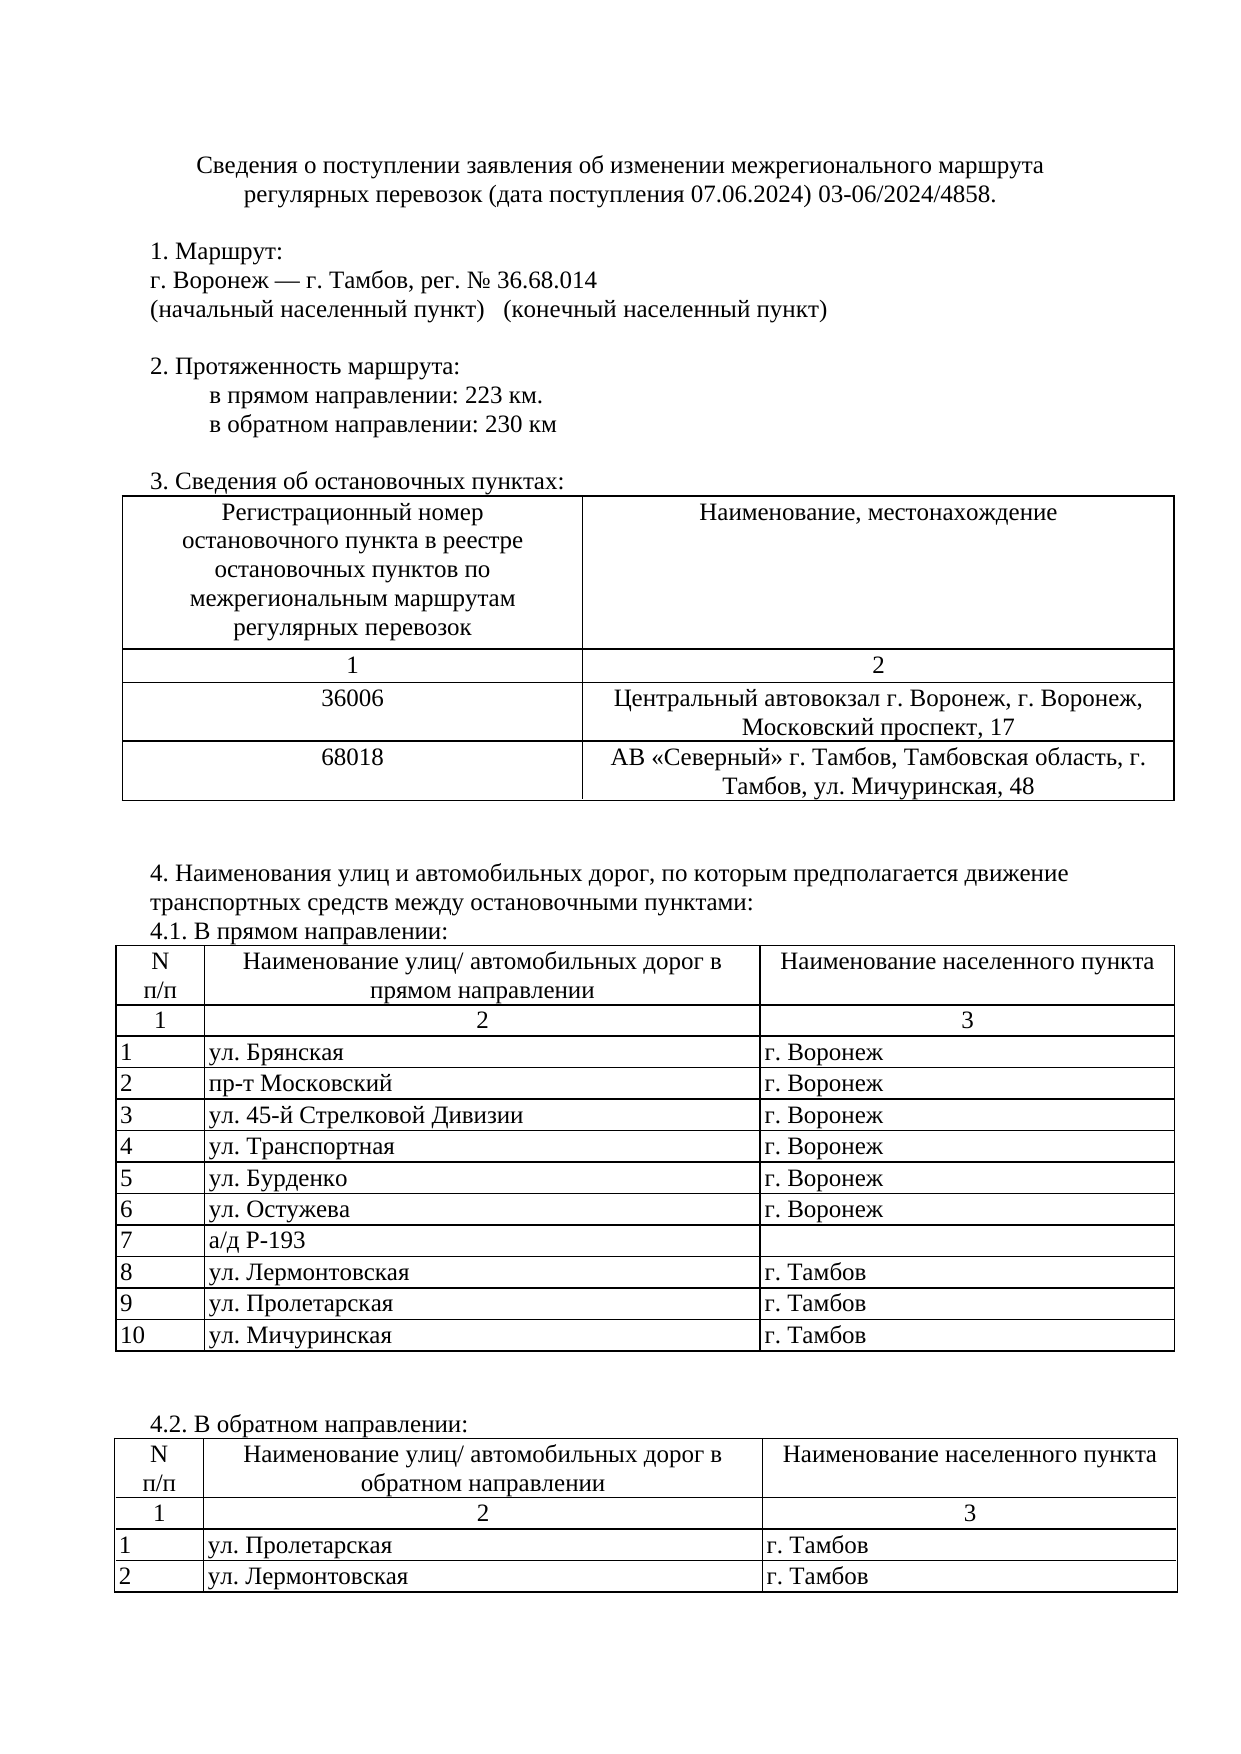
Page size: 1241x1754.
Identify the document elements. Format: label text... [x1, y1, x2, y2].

table_cell 1 [117, 1006, 204, 1035]
table_cell 8 [117, 1257, 204, 1287]
table_header Наименование населенного пункта [763, 1439, 1177, 1497]
table_cell 2 [117, 1068, 204, 1098]
table_cell ул. Пролетарская [205, 1289, 759, 1318]
text 4.2. В обратном направлении: [150, 1409, 1090, 1438]
table_cell г. Воронеж [761, 1037, 1174, 1067]
table_cell 3 [117, 1100, 204, 1130]
table_cell г. Воронеж [761, 1068, 1174, 1098]
table_cell 2 [204, 1498, 762, 1528]
table_cell 2 [115, 1561, 203, 1591]
table_cell ул. Остужева [205, 1194, 759, 1224]
table_cell 1 [115, 1529, 203, 1560]
text г. Воронеж — г. Тамбов, рег. № 36.68.014 [150, 265, 1090, 294]
table_cell а/д Р-193 [205, 1226, 759, 1256]
table_cell ул. Бурденко [205, 1163, 759, 1193]
text в обратном направлении: 230 км [150, 409, 1090, 437]
table_cell 68018 [123, 742, 582, 799]
table_cell г. Воронеж [761, 1163, 1174, 1193]
table_header Наименование, местонахождение [583, 497, 1173, 648]
table_cell г. Тамбов [763, 1528, 1177, 1560]
table_cell г. Воронеж [761, 1100, 1174, 1130]
text 4.1. В прямом направлении: [150, 916, 1090, 945]
table_cell 10 [117, 1320, 204, 1350]
table_cell 1 [117, 1037, 204, 1067]
table_cell ул. Брянская [205, 1037, 759, 1067]
table_cell 1 [115, 1498, 203, 1528]
table_cell г. Воронеж [761, 1194, 1174, 1224]
table_cell г. Тамбов [761, 1289, 1174, 1318]
table_cell г. Тамбов [761, 1257, 1174, 1287]
table_header Регистрационный номер остановочного пункта в реестре остановочных пунктов по межрегиональным маршрутам регулярных перевозок [123, 497, 582, 648]
table_cell 6 [117, 1194, 204, 1224]
table_cell 36006 [123, 683, 582, 740]
text 1. Маршрут: [150, 236, 1090, 265]
table_cell г. Воронеж [761, 1131, 1174, 1161]
table_cell ул. Пролетарская [204, 1530, 762, 1560]
text Сведения о поступлении заявления об изменении межрегионального маршрута регулярных перевозок (дата поступления 07.06.2024) 03-06/2024/4858. [150, 150, 1090, 207]
text 4. Наименования улиц и автомобильных дорог, по которым предполагается движение транспортных средств между остановочными пунктами: [150, 858, 1090, 916]
text в прямом направлении: 223 км. [150, 380, 1090, 409]
text 3. Сведения об остановочных пунктах: [150, 466, 1090, 495]
table_cell ул. Лермонтовская [204, 1561, 762, 1591]
table_header Наименование улиц/ автомобильных дорог в прямом направлении [205, 946, 759, 1004]
table_cell ул. 45-й Стрелковой Дивизии [205, 1100, 759, 1130]
table_cell пр-т Московский [205, 1068, 759, 1098]
table_cell 2 [205, 1006, 759, 1035]
table_cell 1 [123, 650, 582, 681]
table_cell 3 [761, 1006, 1174, 1035]
table_cell АВ «Северный» г. Тамбов, Тамбовская область, г. Тамбов, ул. Мичуринская, 48 [583, 742, 1173, 799]
table_cell 3 [763, 1497, 1177, 1528]
table_header Наименование улиц/ автомобильных дорог в обратном направлении [204, 1439, 762, 1497]
table_cell ул. Мичуринская [205, 1320, 759, 1350]
table_cell ул. Транспортная [205, 1131, 759, 1161]
table_cell 4 [117, 1131, 204, 1161]
text (начальный населенный пункт) (конечный населенный пункт) [150, 294, 1090, 322]
table_header N п/п [117, 946, 204, 1004]
table_cell 9 [117, 1289, 204, 1318]
table_cell ул. Лермонтовская [205, 1257, 759, 1287]
table_header Наименование населенного пункта [761, 946, 1174, 1004]
table_cell г. Тамбов [761, 1320, 1174, 1350]
table_cell 2 [583, 650, 1173, 681]
table_header N п/п [115, 1439, 203, 1497]
table_cell Центральный автовокзал г. Воронеж, г. Воронеж, Московский проспект, 17 [583, 683, 1173, 740]
table_cell г. Тамбов [763, 1560, 1177, 1591]
text 2. Протяженность маршрута: [150, 351, 1090, 380]
table_cell 7 [117, 1226, 204, 1256]
table_cell 5 [117, 1163, 204, 1193]
table_cell [761, 1226, 1174, 1256]
